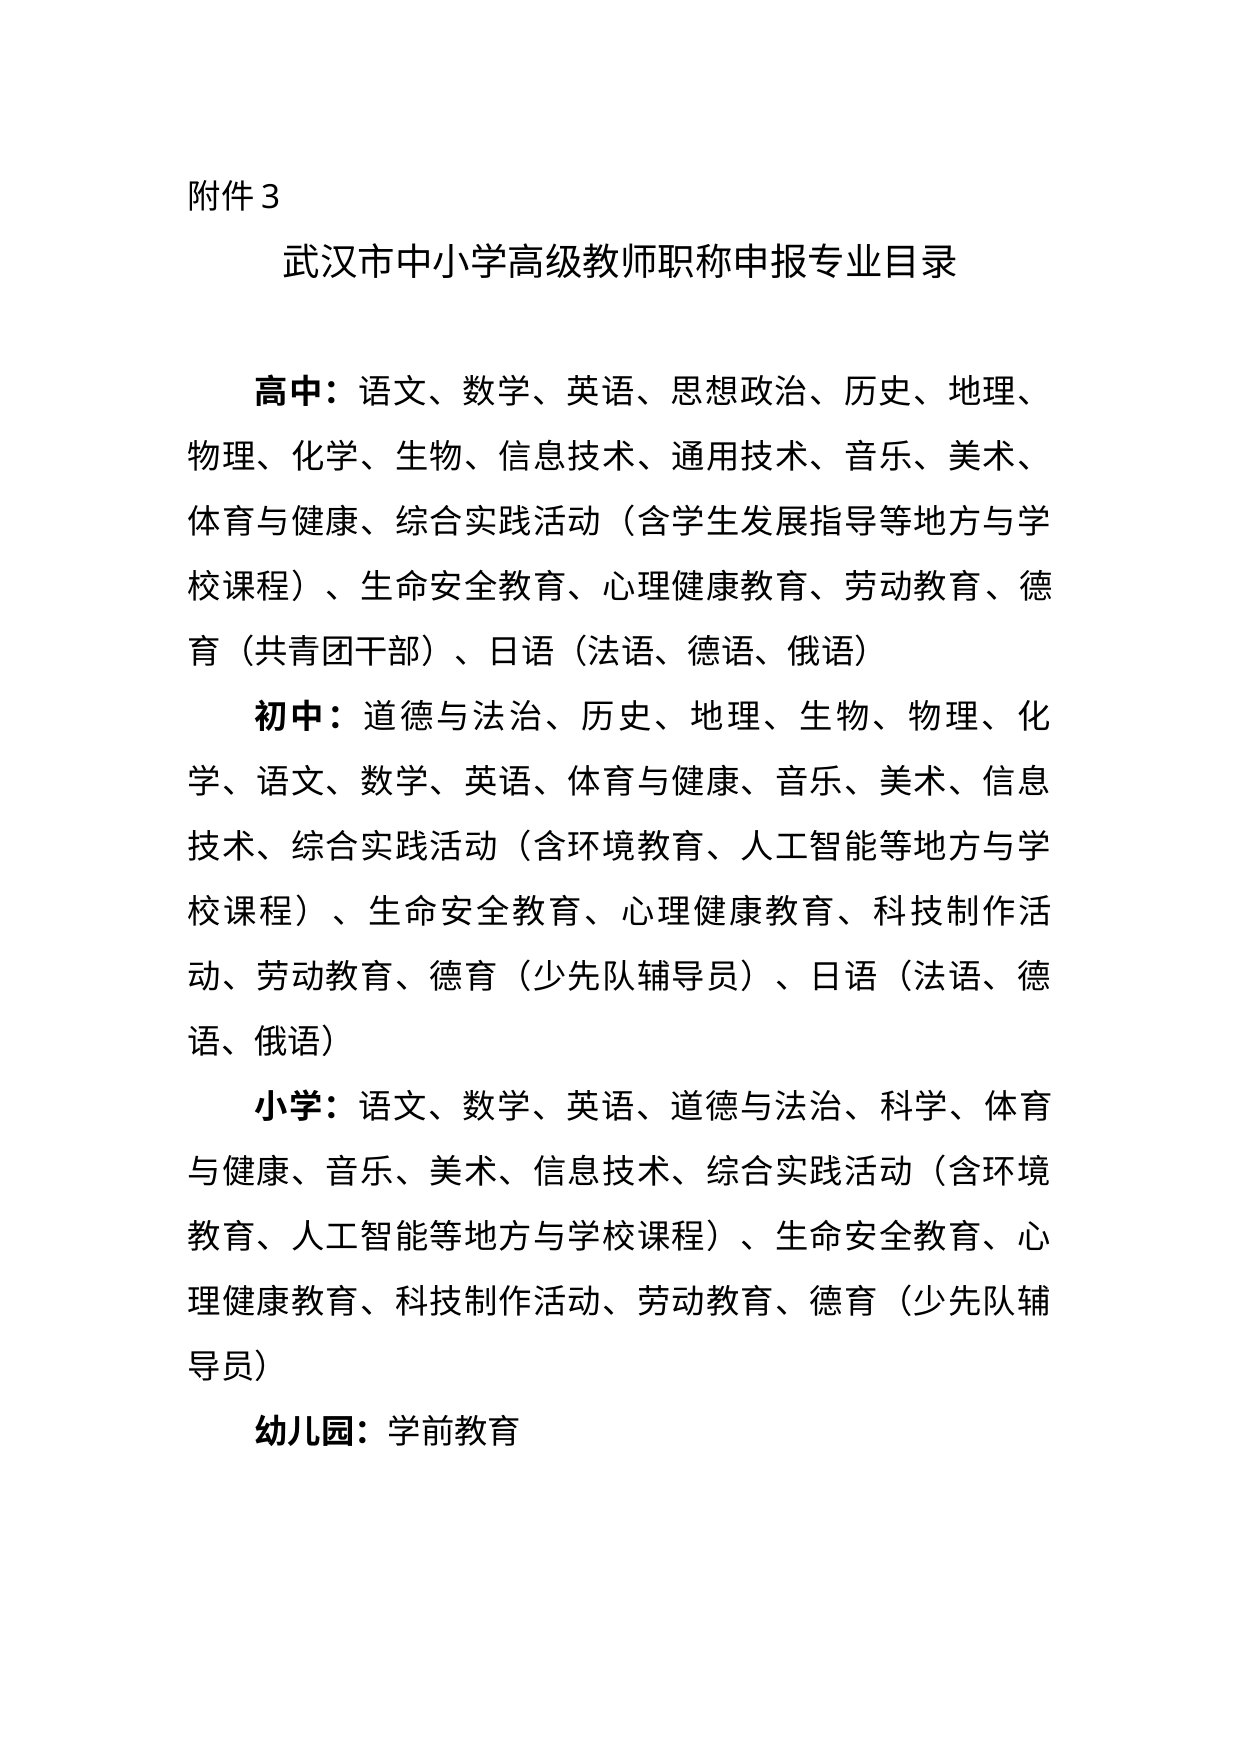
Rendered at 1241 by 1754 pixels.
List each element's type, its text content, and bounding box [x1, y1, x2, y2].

list 附件3 [187, 162, 1053, 227]
list 小学：语文、数学、英语、道德与法治、科学、体育与健康、音乐、美术、信息技术、综合实践活动（含环境教育、人工智能等地方与学校课程）、生命安全教育、心理健康教育、科技制作活动、劳动教育、德育（少先队辅导员） [187, 1072, 1053, 1397]
list 初中：道德与法治、历史、地理、生物、物理、化学、语文、数学、英语、体育与健康、音乐、美术、信息技术、综合实践活动（含环境教育、人工智能等地方与学校课程）、生命安全教育、心理健康教育、科技制作活动、劳动教育、德育（少先队辅导员）、日语（法语、德语、俄语） [187, 682, 1053, 1072]
list 幼儿园：学前教育 [187, 1397, 1053, 1462]
list 高中：语文、数学、英语、思想政治、历史、地理、物理、化学、生物、信息技术、通用技术、音乐、美术、体育与健康、综合实践活动（含学生发展指导等地方与学校课程）、生命安全教育、心理健康教育、劳动教育、德育（共青团干部）、日语（法语、德语、俄语） [187, 357, 1053, 682]
list 武汉市中小学高级教师职称申报专业目录 [187, 227, 1053, 292]
